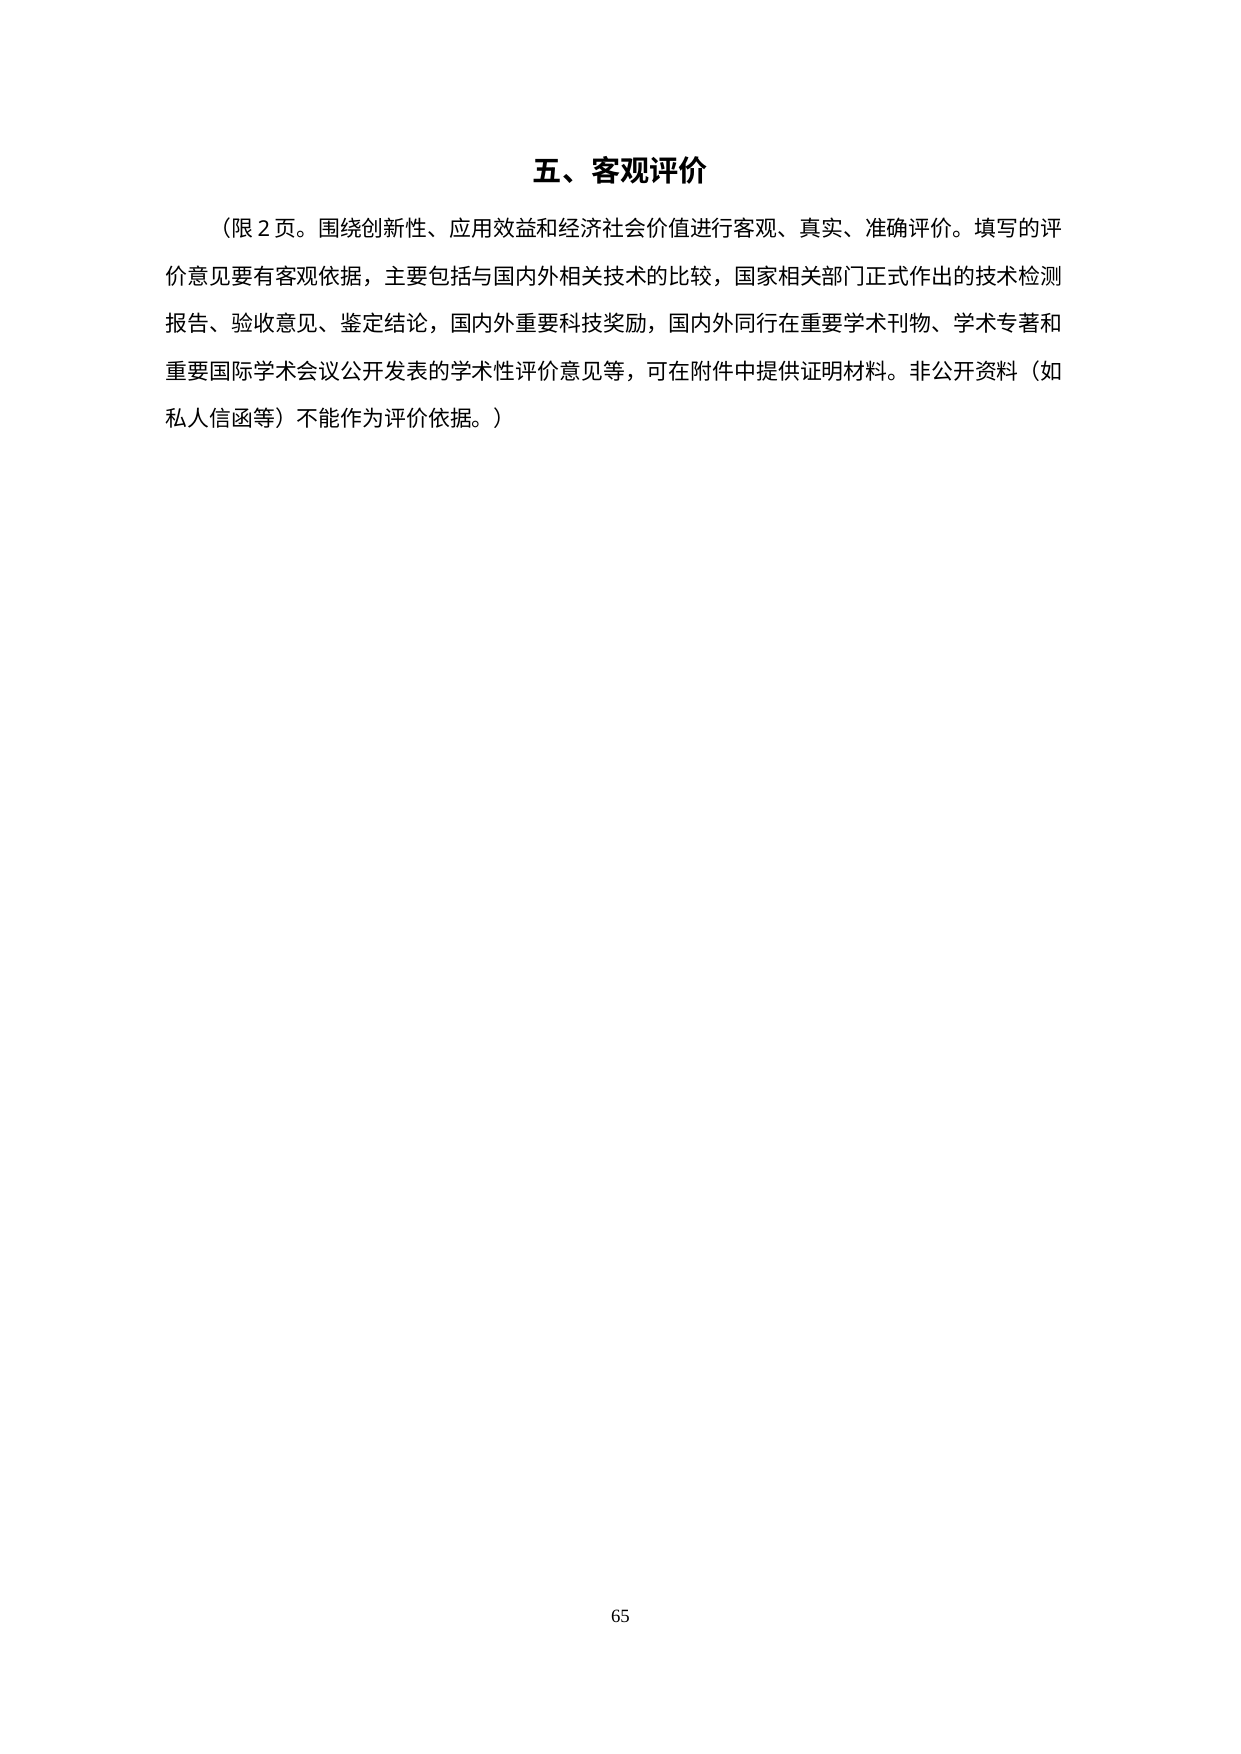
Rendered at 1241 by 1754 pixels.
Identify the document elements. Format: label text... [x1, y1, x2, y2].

text 五、客观评价 [165, 148, 1075, 190]
text （限2页。围绕创新性、应用效益和经济社会价值进行客观、真实、准确评价。填写的评价意见要有客观依据，主要包括与国内外相关技术的比较，国家相关部门正式作出的技术检测报告、验收意见、鉴定结论，国内外重要科技奖励，国内外同行在重要学术刊物、学术专著和重要国际学术会议公开发表的学术性评价意见等，可在附件中提供证明材料。非公开资料（如私人信函等）不能作为评价依据。） [165, 211, 1075, 433]
